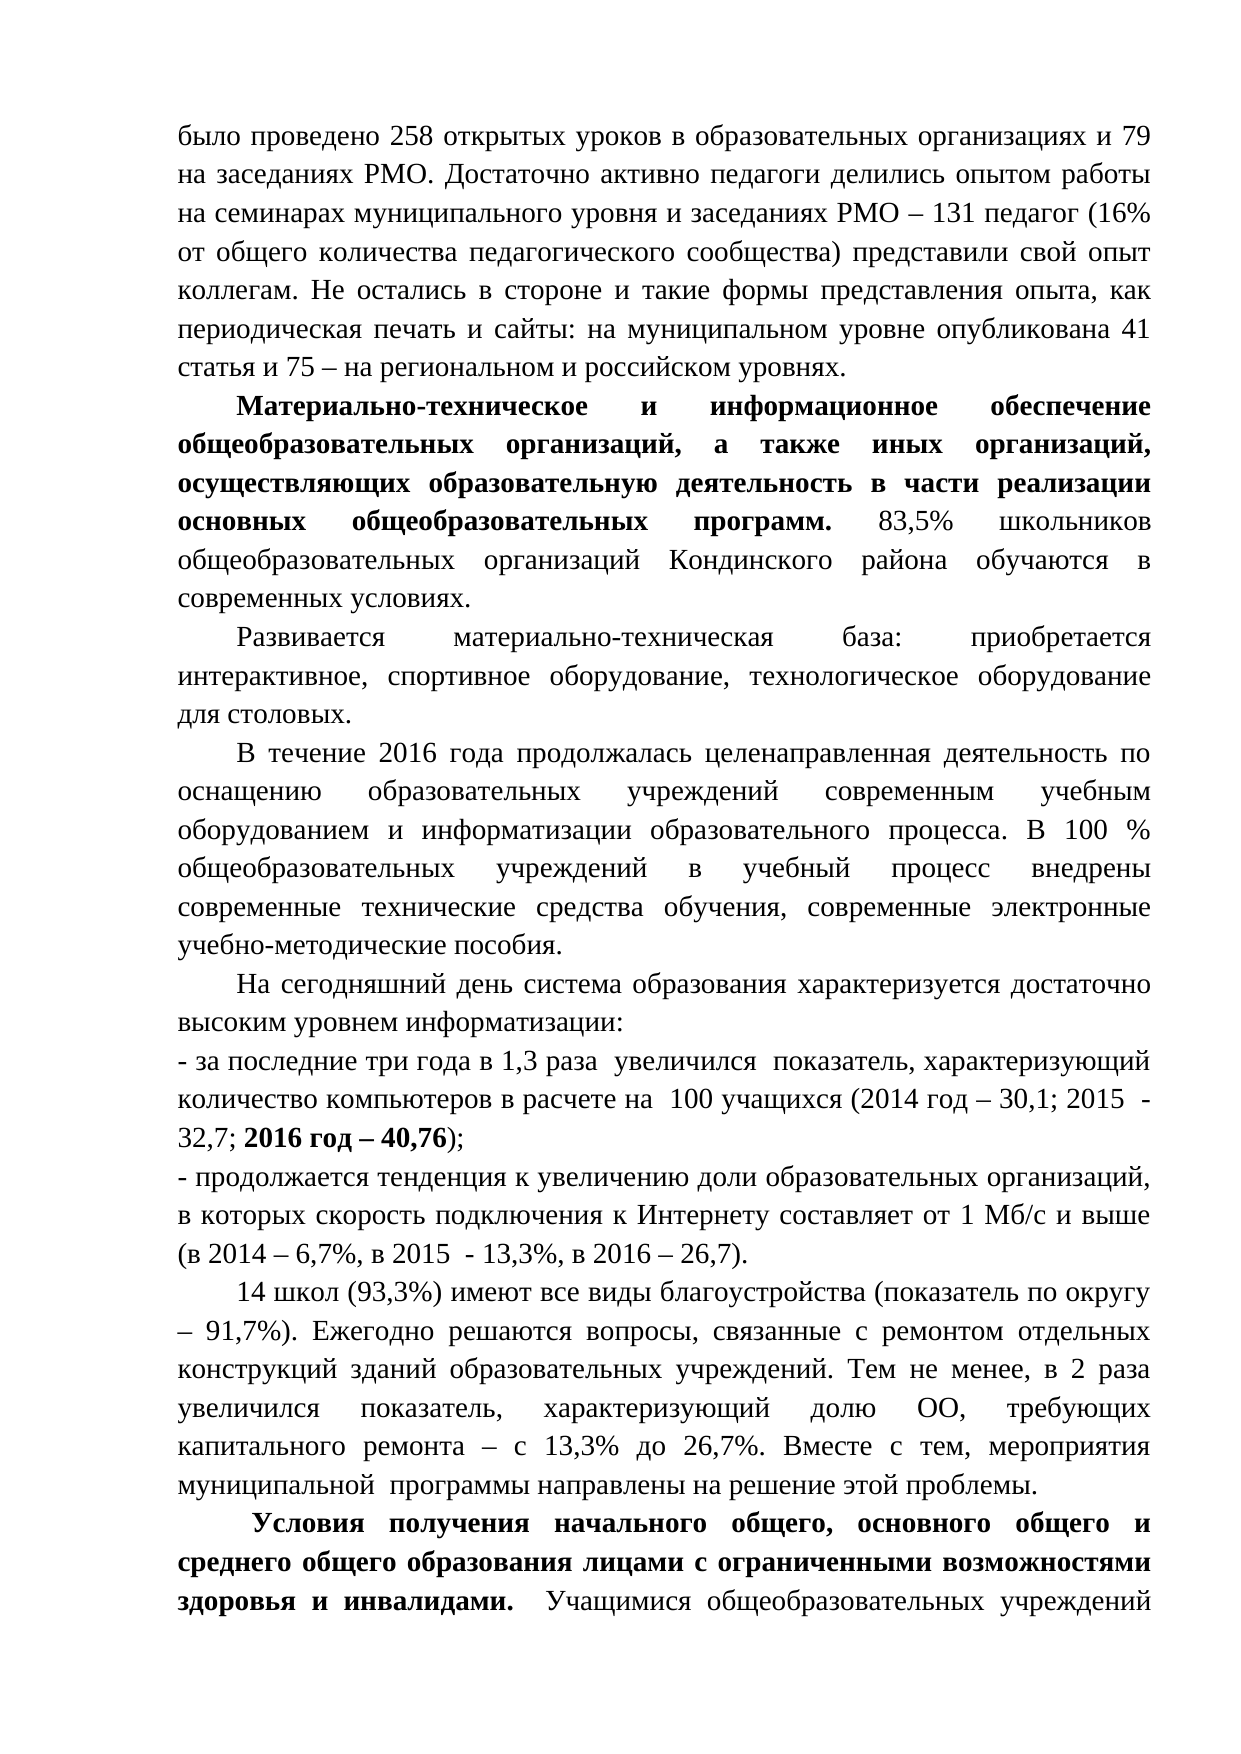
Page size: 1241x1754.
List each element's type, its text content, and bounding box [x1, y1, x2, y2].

text - продолжается тенденция к увеличению доли образовательных организаций, в которых скорость подключения к Интернету составляет от 1 Мб/с и выше (в 2014 – 6,7%, в 2015 - 13,3%, в 2016 – 26,7). [177, 1159, 1152, 1269]
text В течение 2016 года продолжалась целенаправленная деятельность по оснащению образовательных учреждений современным учебным оборудованием и информатизации образовательного процесса. В 100 % общеобразовательных учреждений в учебный процесс внедрены современные технические средства обучения, современные электронные учебно-методические пособия. [177, 735, 1152, 961]
text - за последние три года в 1,3 раза увеличился показатель, характеризующий количество компьютеров в расчете на 100 учащихся (2014 год – 30,1; 2015 - 32,7; 2016 год – 40,76); [177, 1043, 1152, 1154]
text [177, 118, 1152, 383]
text Развивается материально-техническая база: приобретается интерактивное, спортивное оборудование, технологическое оборудование для столовых. [177, 619, 1152, 730]
text На сегодняшний день система образования характеризуется достаточно высоким уровнем информатизации: [177, 966, 1152, 1038]
text Материально-техническое и информационное обеспечение общеобразовательных организаций, а также иных организаций, осуществляющих образовательную деятельность в части реализации основных общеобразовательных программ. 83,5% школьников общеобразовательных организаций Кондинского района обучаются в современных условиях. [177, 388, 1152, 614]
text 14 школ (93,3%) имеют все виды благоустройства (показатель по округу – 91,7%). Ежегодно решаются вопросы, связанные с ремонтом отдельных конструкций зданий образовательных учреждений. Тем не менее, в 2 раза увеличился показатель, характеризующий долю ОО, требующих капитального ремонта – с 13,3% до 26,7%. Вместе с тем, мероприятия муниципальной программы направлены на решение этой проблемы. [177, 1274, 1152, 1501]
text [177, 1506, 1152, 1616]
